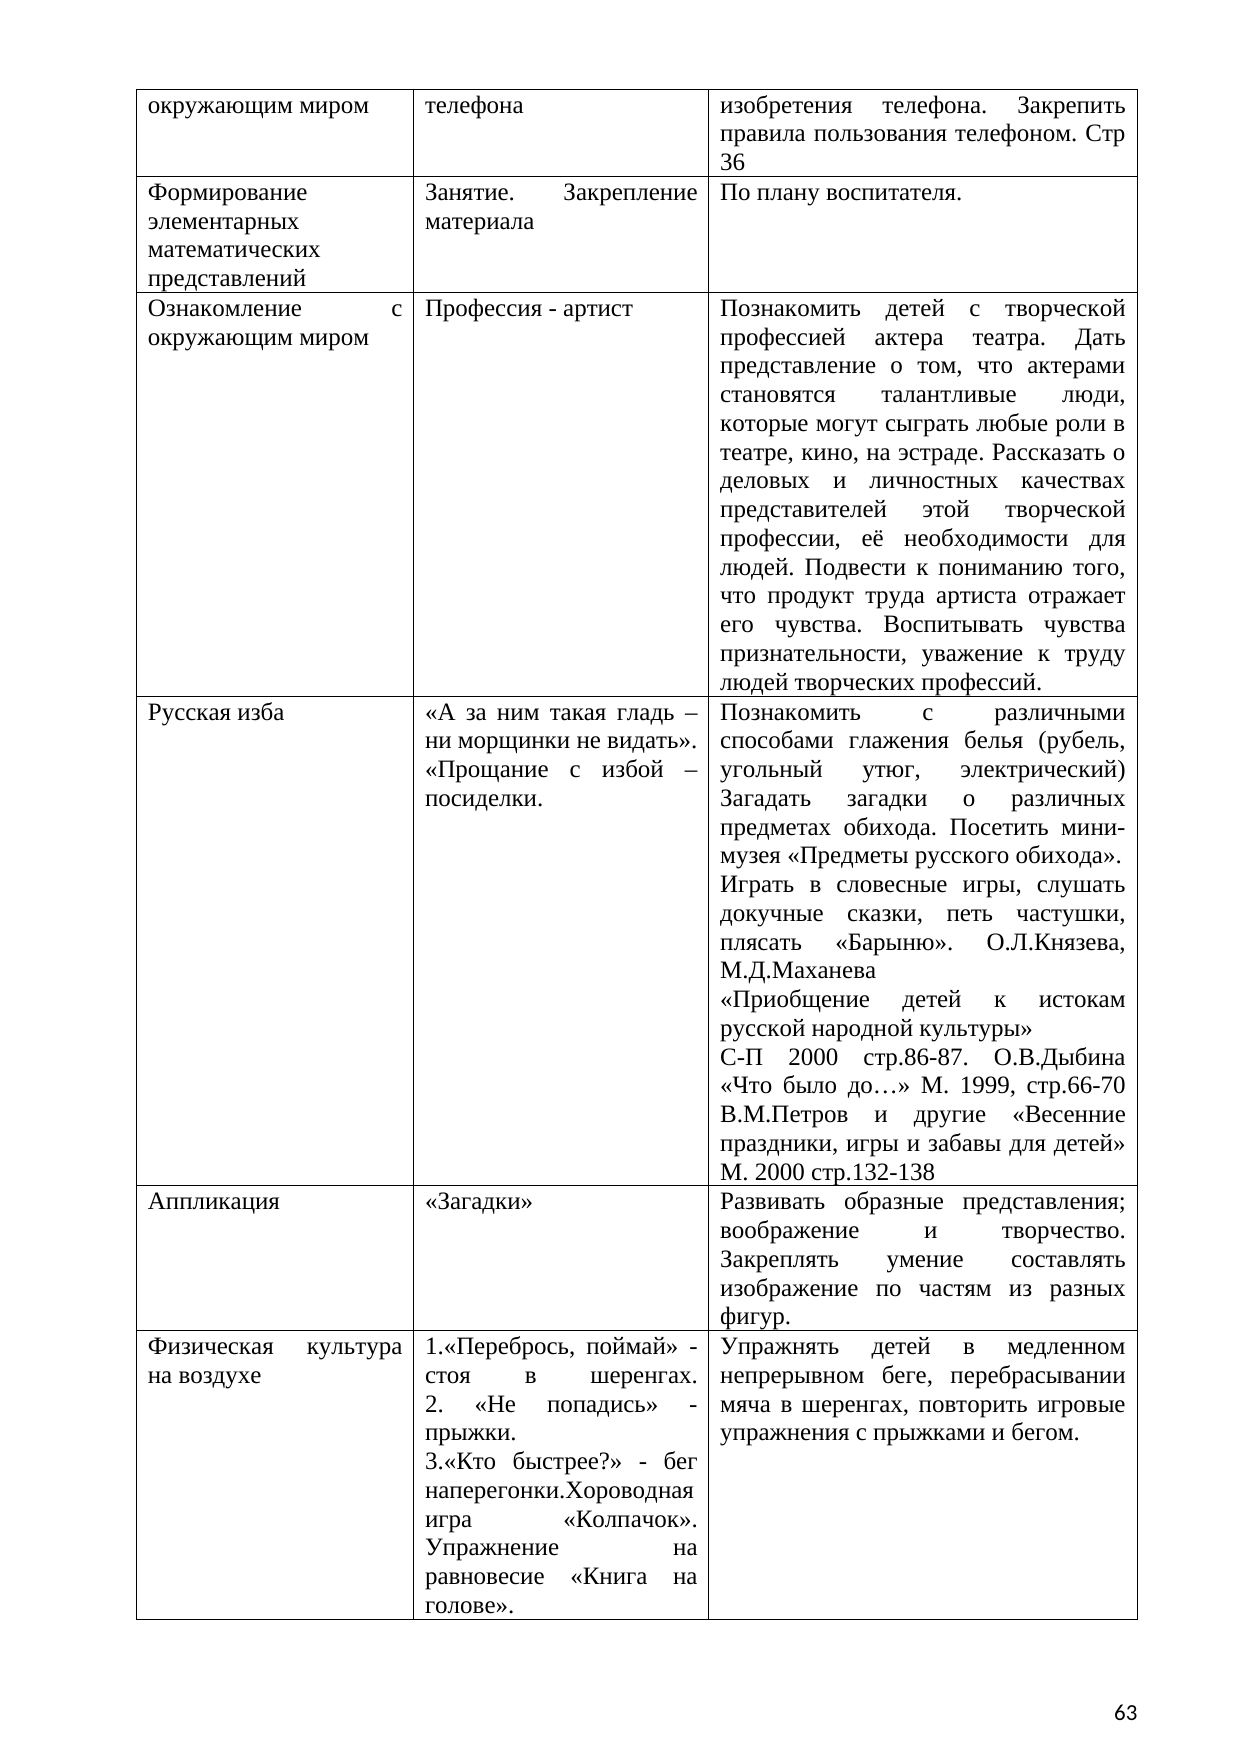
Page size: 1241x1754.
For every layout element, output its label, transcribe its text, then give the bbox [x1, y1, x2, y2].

table_cell Упражнять детей в медленном непрерывном беге, перебрасывании мяча в шеренгах, повторить игровые упражнения с прыжками и бегом. [709, 1331, 1137, 1619]
table_cell Профессия - артист [414, 293, 708, 696]
table_cell Познакомить с различными способами глажения белья (рубель, угольный утюг, электрический) Загадать загадки о различных предметах обихода. Посетить мини-музея «Предметы русского обихода». Играть в словесные игры, слушать докучные сказки, петь частушки, плясать «Барыню». О.Л.Князева, М.Д.Маханева «Приобщение детей к истокам русской народной культуры» С-П 2000 стр.86-87. О.В.Дыбина «Что было до…» М. 1999, стр.66-70 В.М.Петров и другие «Весенние праздники, игры и забавы для детей» М. 2000 стр.132-138 [709, 697, 1137, 1185]
table_cell Русская изба [137, 697, 413, 1185]
table_cell Ознакомление с окружающим миром [137, 293, 413, 696]
table_cell 1.«Перебрось, поймай» - стоя в шеренгах. 2. «Не попадись» - прыжки. 3.«Кто быстрее?» - бег наперегонки.Хороводная игра «Колпачок». Упражнение на равновесие «Книга на голове». [414, 1331, 708, 1619]
table_cell По плану воспитателя. [709, 177, 1137, 292]
table_cell Занятие. Закрепление материала [414, 177, 708, 292]
table_cell «А за ним такая гладь – ни морщинки не видать». «Прощание с избой – посиделки. [414, 697, 708, 1185]
table_cell Формирование элементарных математических представлений [137, 177, 413, 292]
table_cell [414, 90, 708, 176]
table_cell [709, 90, 1137, 176]
table_cell Физическая культура на воздухе [137, 1331, 413, 1619]
table_cell Аппликация [137, 1186, 413, 1330]
table_cell «Загадки» [414, 1186, 708, 1330]
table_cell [137, 90, 413, 176]
table_cell Развивать образные представления; воображение и творчество. Закреплять умение составлять изображение по частям из разных фигур. [709, 1186, 1137, 1330]
table_cell Познакомить детей с творческой профессией актера театра. Дать представление о том, что актерами становятся талантливые люди, которые могут сыграть любые роли в театре, кино, на эстраде. Рассказать о деловых и личностных качествах представителей этой творческой профессии, её необходимости для людей. Подвести к пониманию того, что продукт труда артиста отражает его чувства. Воспитывать чувства признательности, уважение к труду людей творческих профессий. [709, 293, 1137, 696]
